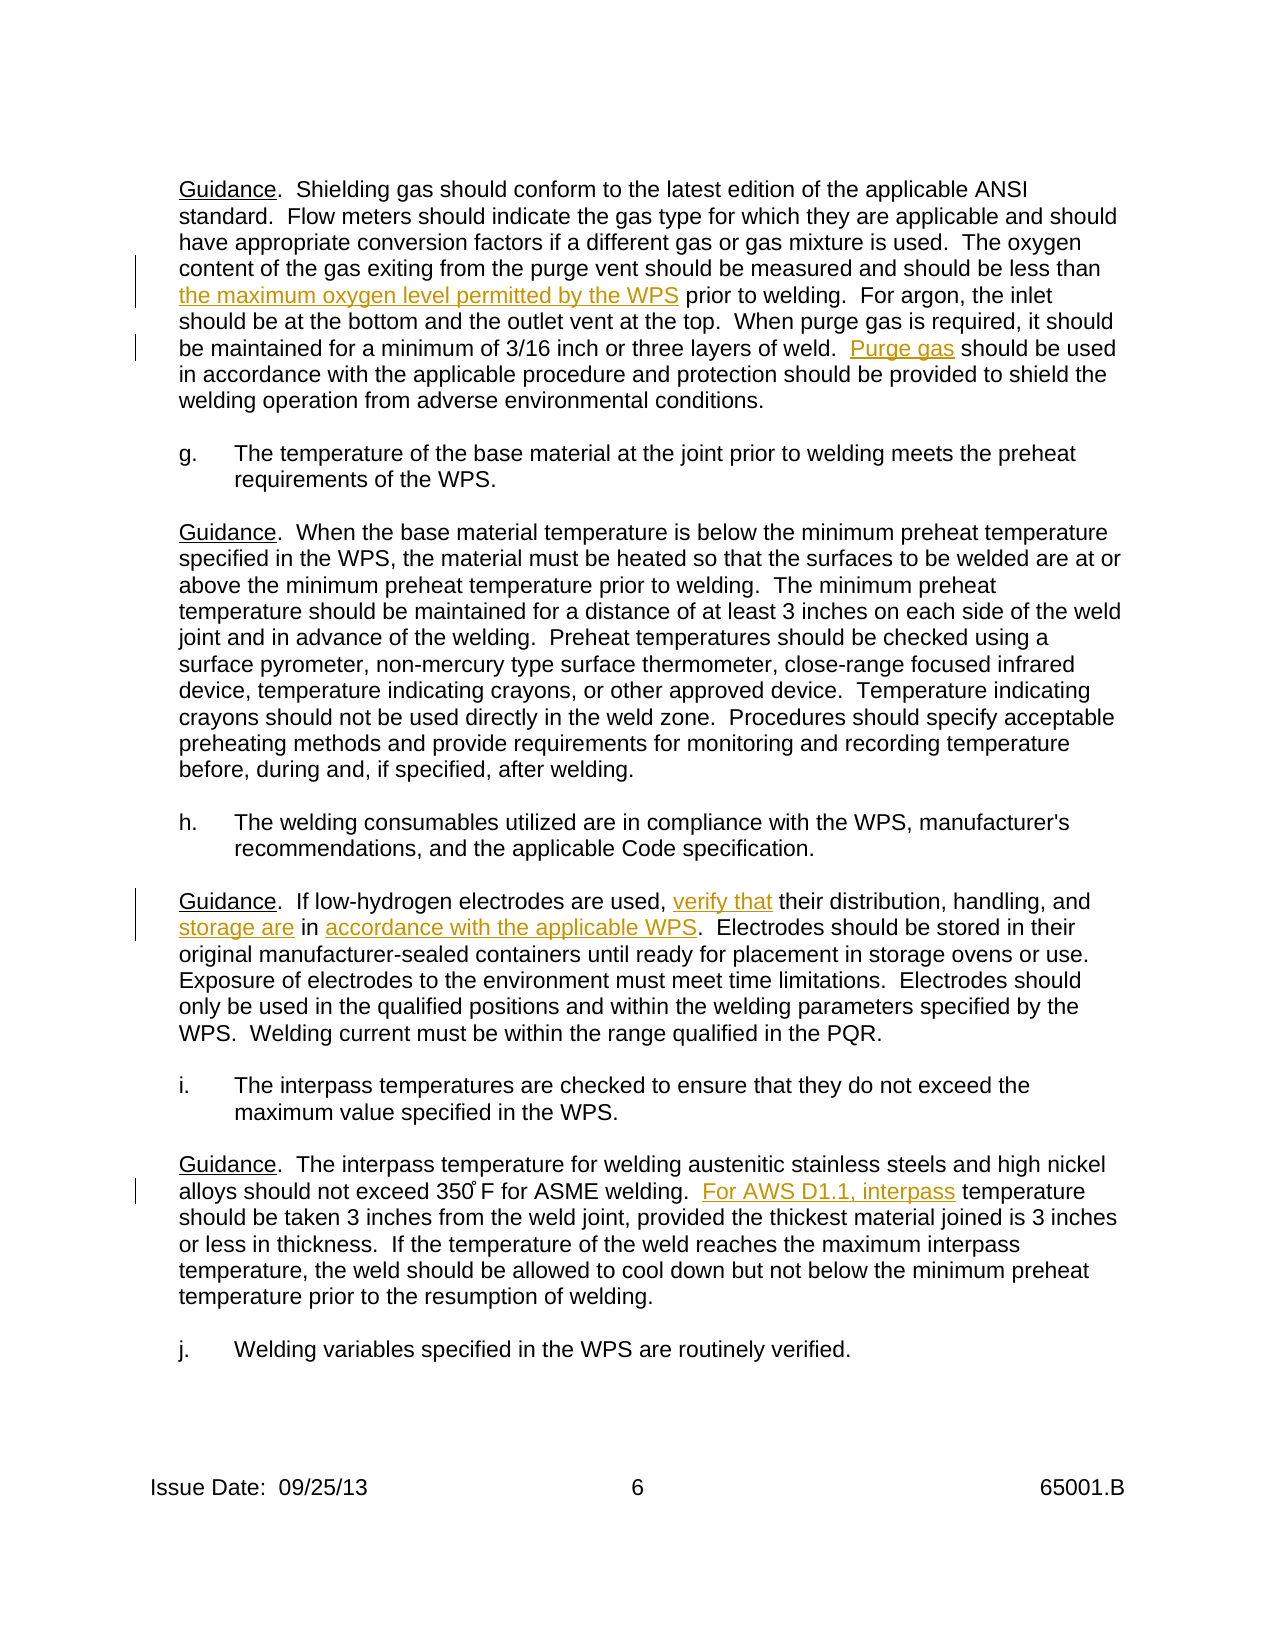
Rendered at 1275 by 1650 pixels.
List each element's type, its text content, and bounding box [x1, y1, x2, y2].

text g. The temperature of the base material at the joint prior to welding meets the preheat requirements of the WPS. [178, 440, 1125, 493]
text i. The interpass temperatures are checked to ensure that they do not exceed the maximum value specified in the WPS. [178, 1072, 1125, 1125]
text Guidance. When the base material temperature is below the minimum preheat temperature specified in the WPS, the material must be heated so that the surfaces to be welded are at or above the minimum preheat temperature prior to welding. The minimum preheat temperature should be maintained for a distance of at least 3 inches on each side of the weld joint and in advance of the welding. Preheat temperatures should be checked using a surface pyrometer, non-mercury type surface thermometer, close-range focused infrared device, temperature indicating crayons, or other approved device. Temperature indicating crayons should not be used directly in the weld zone. Procedures should specify acceptable preheating methods and provide requirements for monitoring and recording temperature before, during and, if specified, after welding. [178, 519, 1125, 782]
text Guidance. If low-hydrogen electrodes are used, their distribution, handling, and in . Electrodes should be stored in their original manufacturer-sealed containers until ready for placement in storage ovens or use. Exposure of electrodes to the environment must meet time limitations. Electrodes should only be used in the qualified positions and within the welding parameters specified by the WPS. Welding current must be within the range qualified in the PQR. [178, 888, 1125, 1046]
text j. Welding variables specified in the WPS are routinely verified. [178, 1336, 1125, 1362]
text h. The welding consumables utilized are in compliance with the WPS, manufacturer's recommendations, and the applicable Code specification. [178, 809, 1125, 862]
text Guidance. The interpass temperature for welding austenitic stainless steels and high nickel alloys should not exceed 350̊ F for ASME welding. temperature should be taken 3 inches from the weld joint, provided the thickest material joined is 3 inches or less in thickness. If the temperature of the weld reaches the maximum interpass temperature, the weld should be allowed to cool down but not below the minimum preheat temperature prior to the resumption of welding. [178, 1151, 1125, 1309]
text Guidance. Shielding gas should conform to the latest edition of the applicable ANSI standard. Flow meters should indicate the gas type for which they are applicable and should have appropriate conversion factors if a different gas or gas mixture is used. The oxygen content of the gas exiting from the purge vent should be measured and should be less than prior to welding. For argon, the inlet should be at the bottom and the outlet vent at the top. When purge gas is required, it should be maintained for a minimum of 3/16 inch or three layers of weld. should be used in accordance with the applicable procedure and protection should be provided to shield the welding operation from adverse environmental conditions. [178, 176, 1125, 413]
